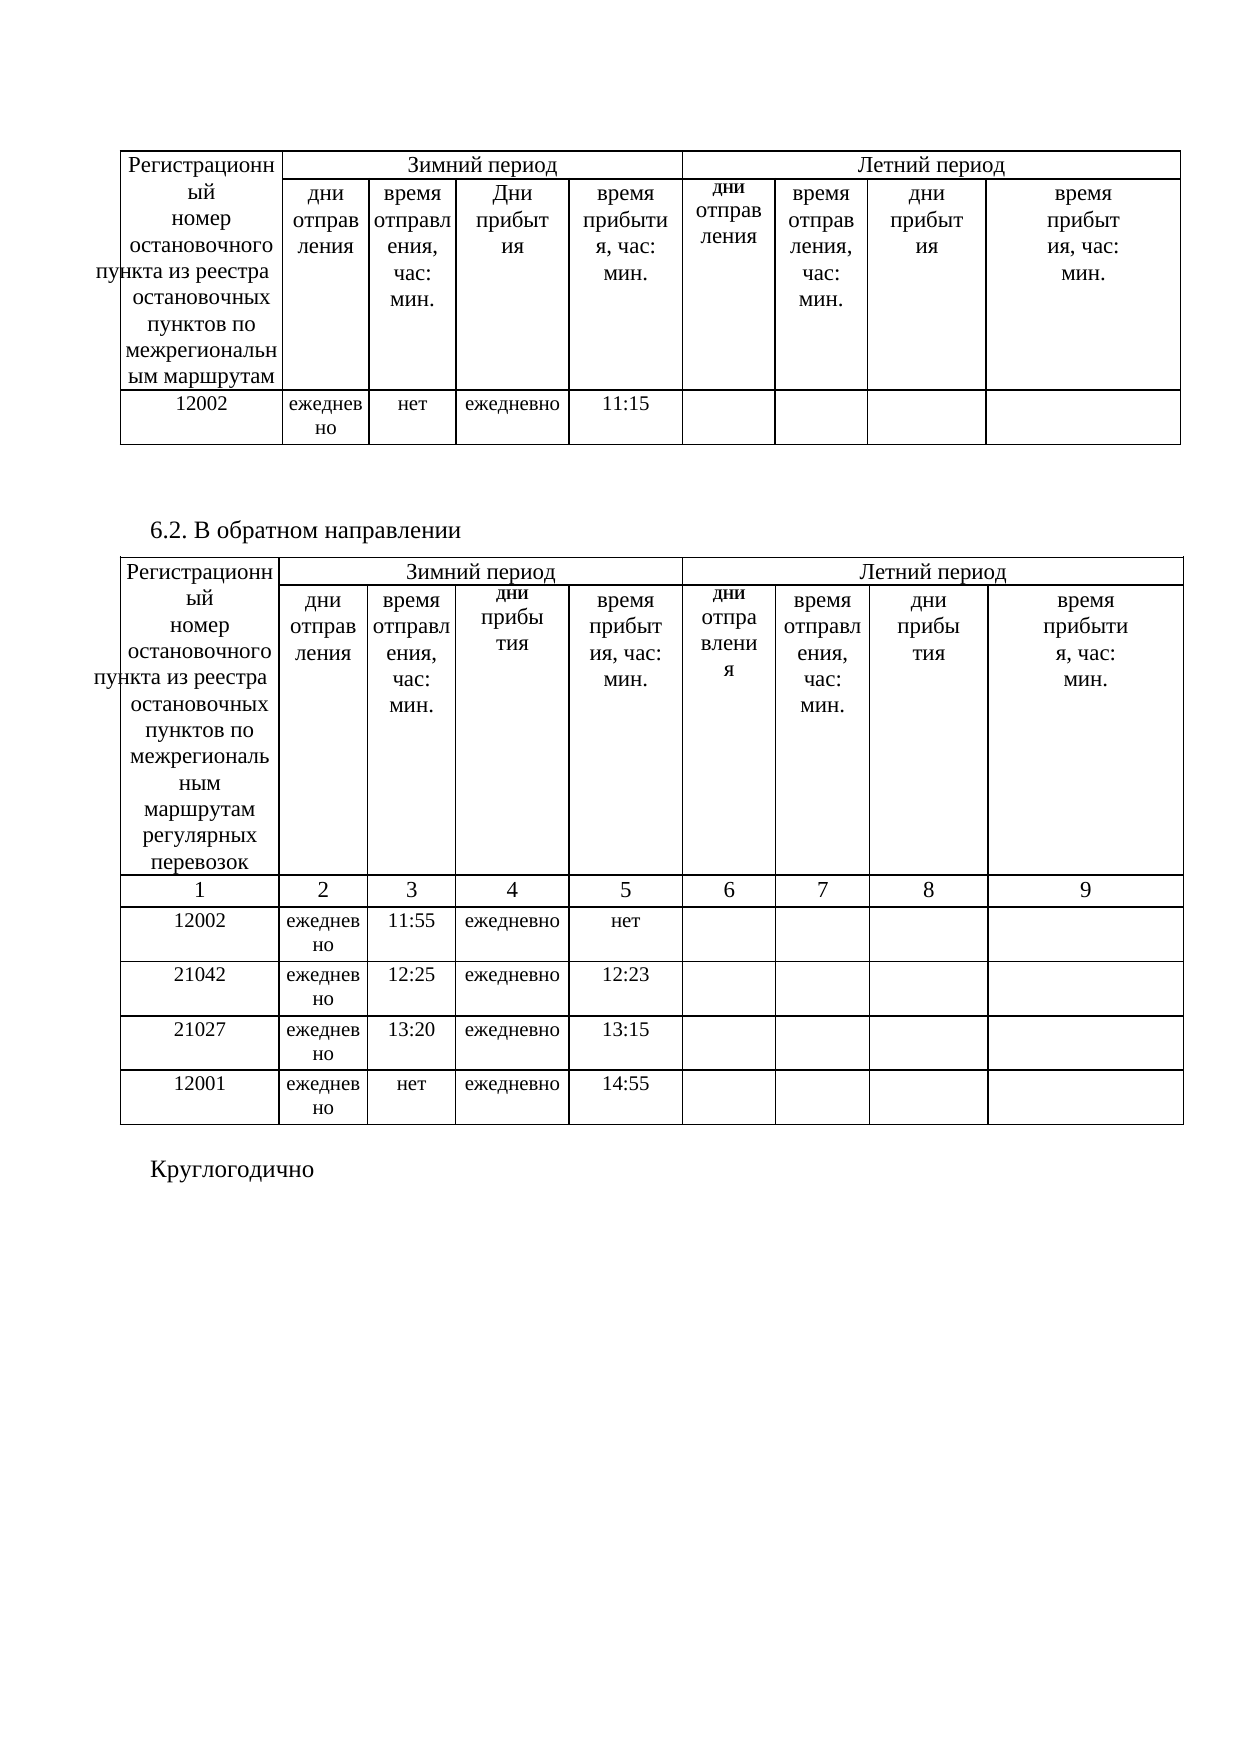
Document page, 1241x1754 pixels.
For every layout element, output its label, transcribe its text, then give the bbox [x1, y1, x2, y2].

table_cell время отправл ения, час: мин. [368, 586, 455, 874]
table_cell нет [370, 391, 455, 444]
table_cell время отправ ления, час: мин. [776, 180, 867, 389]
table_cell ДНИ прибы тия [456, 586, 568, 874]
table_cell [870, 1017, 987, 1069]
table_cell ежедневно [457, 391, 568, 444]
table_cell ежедневно [456, 962, 568, 1015]
table_cell ДНИ отпра влени я [683, 586, 775, 874]
table_cell время прибыти я, час: мин. [570, 180, 682, 389]
table_cell [683, 908, 775, 961]
table_cell [683, 1017, 775, 1069]
table_cell [989, 962, 1183, 1015]
table_cell ежедневно [280, 962, 367, 1015]
table_header Летний период [683, 152, 1180, 178]
table_cell Дни прибыт ия [457, 180, 568, 389]
table_cell 12001 [121, 1071, 278, 1124]
table_cell время прибыти я, час: мин. [989, 586, 1183, 874]
table_cell дни отправ ления [283, 180, 368, 389]
table_cell [683, 391, 774, 444]
table_cell [683, 962, 775, 1015]
table_cell ДНИ отправ ления [683, 180, 774, 389]
text Круглогодично [150, 1154, 1090, 1183]
table_cell 9 [989, 876, 1183, 906]
table_cell время отправл ения, час: мин. [776, 586, 869, 874]
table_cell 11:15 [570, 391, 682, 444]
table_cell 1 [121, 876, 278, 906]
table_cell [987, 391, 1180, 444]
table_cell [870, 962, 987, 1015]
table_cell 21042 [121, 962, 278, 1015]
table_cell время отправл ения, час: мин. [370, 180, 455, 389]
table_cell 12:25 [368, 962, 455, 1015]
table_cell [776, 962, 869, 1015]
table_cell ежедневно [456, 1017, 568, 1069]
table_cell [989, 1071, 1183, 1124]
table_cell 5 [570, 876, 682, 906]
table_cell ежедневно [280, 908, 367, 961]
table_cell 21027 [121, 1017, 278, 1069]
table_cell 6 [683, 876, 775, 906]
table_header Зимний период [280, 558, 682, 584]
table_cell 12002 [121, 391, 282, 444]
table_cell 13:15 [570, 1017, 682, 1069]
table_header Регистрационный номер остановочного пункта из реестра остановочных пунктов по межрегиональным маршрутам регулярных перевозок [121, 558, 278, 874]
table_cell 2 [280, 876, 367, 906]
table_cell дни прибыт ия [868, 180, 985, 389]
table_cell нет [368, 1071, 455, 1124]
table_cell [989, 1017, 1183, 1069]
table_cell ежедневно [456, 908, 568, 961]
table_cell 4 [456, 876, 568, 906]
table_cell 12002 [121, 908, 278, 961]
table_header Зимний период [283, 152, 682, 178]
table_cell 3 [368, 876, 455, 906]
table_cell время прибыт ия, час: мин. [570, 586, 682, 874]
table_cell ежедневно [280, 1071, 367, 1124]
table_cell [868, 391, 985, 444]
table_cell 14:55 [570, 1071, 682, 1124]
table_cell нет [570, 908, 682, 961]
table_cell [776, 1017, 869, 1069]
table_cell [870, 1071, 987, 1124]
table_cell [776, 908, 869, 961]
table_cell 11:55 [368, 908, 455, 961]
table_header Летний период [683, 558, 1183, 584]
table_cell ежедневно [280, 1017, 367, 1069]
table_cell ежедневно [456, 1071, 568, 1124]
table_cell [989, 908, 1183, 961]
table_cell 12:23 [570, 962, 682, 1015]
table_cell [776, 391, 867, 444]
table_cell [776, 1071, 869, 1124]
table_cell [683, 1071, 775, 1124]
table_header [121, 152, 282, 389]
table_cell дни отправ ления [280, 586, 367, 874]
table_cell 13:20 [368, 1017, 455, 1069]
table_cell [870, 908, 987, 961]
text 6.2. В обратном направлении [150, 515, 1090, 544]
table_cell 7 [776, 876, 869, 906]
table_cell ежедневно [283, 391, 368, 444]
table_cell время прибыт ия, час: мин. [987, 180, 1180, 389]
table_cell 8 [870, 876, 987, 906]
table_cell дни прибы тия [870, 586, 987, 874]
